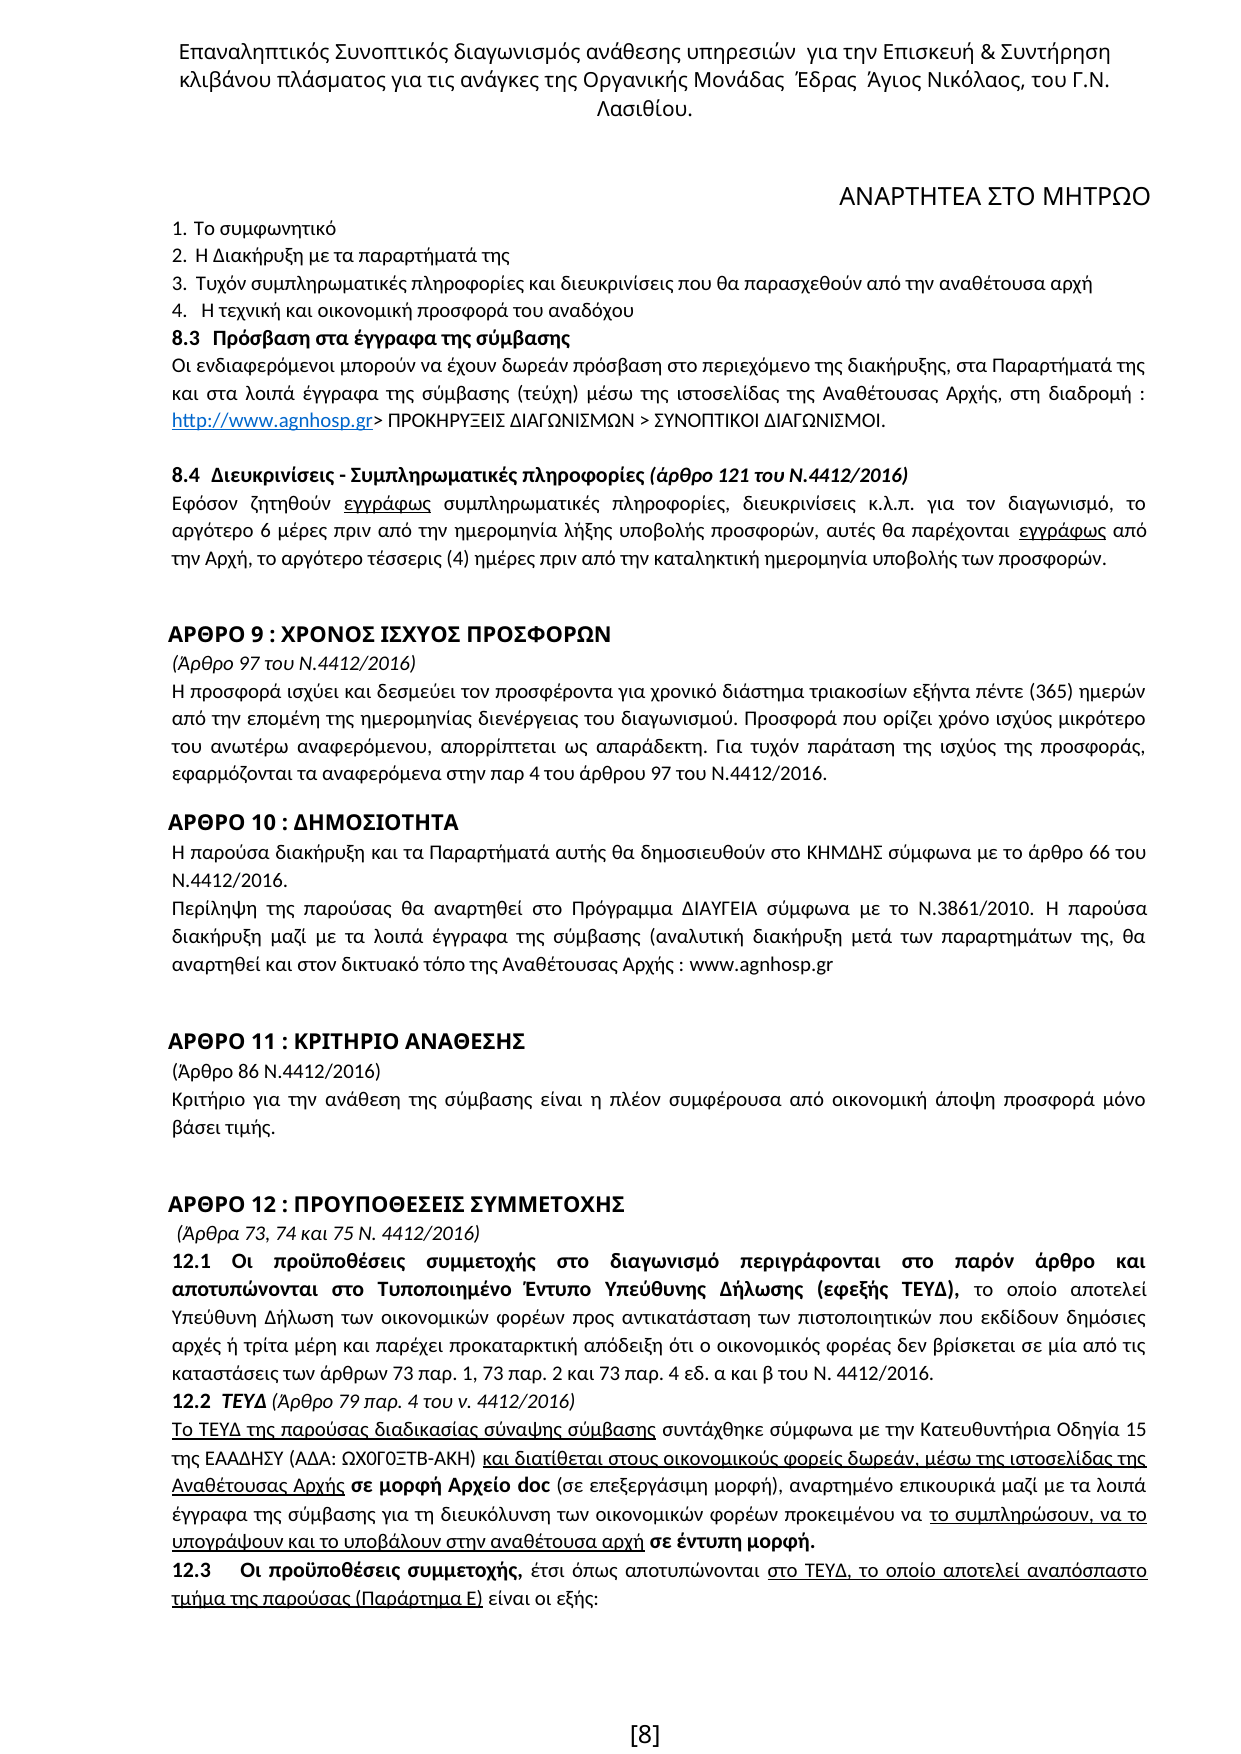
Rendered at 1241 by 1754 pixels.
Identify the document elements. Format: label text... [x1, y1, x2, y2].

text Περίληψη της παρούσας θα αναρτηθεί στο Πρόγραμμα ΔΙΑΥΓΕΙΑ σύμφωνα με το Ν.3861/2010. Η παρούσα διακήρυξη μαζί με τα λοιπά έγγραφα της σύμβασης (αναλυτική διακήρυξη μετά των παραρτημάτων της, θα αναρτηθεί και στον δικτυακό τόπο της Αναθέτουσας Αρχής : www.agnhosp.gr [172, 893, 1147, 977]
text Κριτήριο για την ανάθεση της σύμβασης είναι η πλέον συμφέρουσα από οικονομική άποψη προσφορά μόνο βάσει τιμής. [172, 1084, 1147, 1140]
text (Άρθρο 86 Ν.4412/2016) [172, 1056, 1147, 1084]
list Το συμφωνητικό [172, 213, 1151, 241]
text Η προσφορά ισχύει και δεσμεύει τον προσφέροντα για χρονικό διάστημα τριακοσίων εξήντα πέντε (365) ημερών από την επομένη της ημερομηνίας διενέργειας του διαγωνισμού. Προσφορά που ορίζει χρόνο ισχύος μικρότερο του ανωτέρω αναφερόμενου, απορρίπτεται ως απαράδεκτη. Για τυχόν παράταση της ισχύος της προσφοράς, εφαρμόζονται τα αναφερόμενα στην παρ 4 του άρθρου 97 του Ν.4412/2016. [172, 676, 1147, 786]
text Η παρούσα διακήρυξη και τα Παραρτήματά αυτής θα δημοσιευθούν στο ΚΗΜΔΗΣ σύμφωνα με το άρθρο 66 του Ν.4412/2016. [172, 837, 1147, 893]
list Η Διακήρυξη με τα παραρτήματά της [172, 241, 1151, 268]
text Το ΤΕΥΔ της παρούσας διαδικασίας σύναψης σύμβασης συντάχθηκε σύμφωνα με την Κατευθυντήρια Οδηγία 15 της ΕΑΑΔΗΣΥ (ΑΔΑ: ΩΧ0Γ0ΞΤΒ-ΑΚΗ) και διατίθεται στους οικονομικούς φορείς δωρεάν, μέσω της ιστοσελίδας της Αναθέτουσας Αρχής σε μορφή Αρχείο doc (σε επεξεργάσιμη μορφή), αναρτημένο επικουρικά μαζί με τα λοιπά έγγραφα της σύμβασης για τη διευκόλυνση των οικονομικών φορέων προκειμένου να το συμπληρώσουν, να το υπογράψουν και το υποβάλουν στην αναθέτουσα αρχή σε έντυπη μορφή. [172, 1414, 1147, 1554]
text Οι ενδιαφερόμενοι μπορούν να έχουν δωρεάν πρόσβαση στο περιεχόμενο της διακήρυξης, στα Παραρτήματά της και στα λοιπά έγγραφα της σύμβασης (τεύχη) μέσω της ιστοσελίδας της Αναθέτουσας Αρχής, στη διαδρομή : http://www.agnhosp.gr> ΠΡΟΚΗΡΥΞΕΙΣ ΔΙΑΓΩΝΙΣΜΩΝ > ΣΥΝΟΠΤΙΚΟΙ ΔΙΑΓΩΝΙΣΜΟΙ. [172, 351, 1147, 433]
subtitle ΑΡΘΡΟ 12 : ΠΡΟΥΠΟΘΕΣΕΙΣ ΣΥΜΜΕΤΟΧΗΣ [168, 1188, 1151, 1218]
list Πρόσβαση στα έγγραφα της σύμβασης [172, 323, 1151, 351]
list Οι προϋποθέσεις συμμετοχής στο διαγωνισμό περιγράφονται στο παρόν άρθρο και αποτυπώνονται στο Τυποποιημένο Έντυπο Υπεύθυνης Δήλωσης (εφεξής ΤΕΥΔ), το οποίο αποτελεί Υπεύθυνη Δήλωση των οικονομικών φορέων προς αντικατάσταση των πιστοποιητικών που εκδίδουν δημόσιες αρχές ή τρίτα μέρη και παρέχει προκαταρκτική απόδειξη ότι ο οικονομικός φορέας δεν βρίσκεται σε μία από τις καταστάσεις των άρθρων 73 παρ. 1, 73 παρ. 2 και 73 παρ. 4 εδ. α και β του Ν. 4412/2016. [172, 1246, 1147, 1386]
list Η τεχνική και οικονομική προσφορά του αναδόχου [172, 296, 1151, 323]
subtitle ΑΡΘΡΟ 9 : ΧΡΟΝΟΣ ΙΣΧΥΟΣ ΠΡΟΣΦΟΡΩΝ [168, 619, 1151, 649]
list Οι προϋποθέσεις συμμετοχής, έτσι όπως αποτυπώνονται στο ΤΕΥΔ, το οποίο αποτελεί αναπόσπαστο τμήμα της παρούσας (Παράρτημα Ε) είναι οι εξής: [172, 1554, 1147, 1611]
text (Άρθρο 97 του Ν.4412/2016) [172, 649, 1147, 676]
text Εφόσον ζητηθούν εγγράφως συμπληρωματικές πληροφορίες, διευκρινίσεις κ.λ.π. για τον διαγωνισμό, το αργότερο 6 μέρες πριν από την ημερομηνία λήξης υποβολής προσφορών, αυτές θα παρέχονται εγγράφως από την Aρχή, το αργότερο τέσσερις (4) ημέρες πριν από την καταληκτική ημερομηνία υποβολής των προσφορών. [172, 488, 1147, 571]
list Τυχόν συμπληρωματικές πληροφορίες και διευκρινίσεις που θα παρασχεθούν από την αναθέτουσα αρχή [172, 268, 1147, 296]
list Διευκρινίσεις - Συμπληρωματικές πληροφορίες (άρθρο 121 του Ν.4412/2016) [172, 461, 1151, 488]
subtitle ΑΡΘΡΟ 11 : ΚΡΙΤΗΡΙΟ ΑΝΑΘΕΣΗΣ [168, 1026, 1151, 1056]
list ΤΕΥΔ (Άρθρο 79 παρ. 4 του ν. 4412/2016) [172, 1386, 1151, 1414]
text (Άρθρα 73, 74 και 75 Ν. 4412/2016) [172, 1218, 1147, 1246]
subtitle ΑΡΘΡΟ 10 : ΔΗΜΟΣΙΟΤΗΤΑ [168, 807, 1151, 837]
